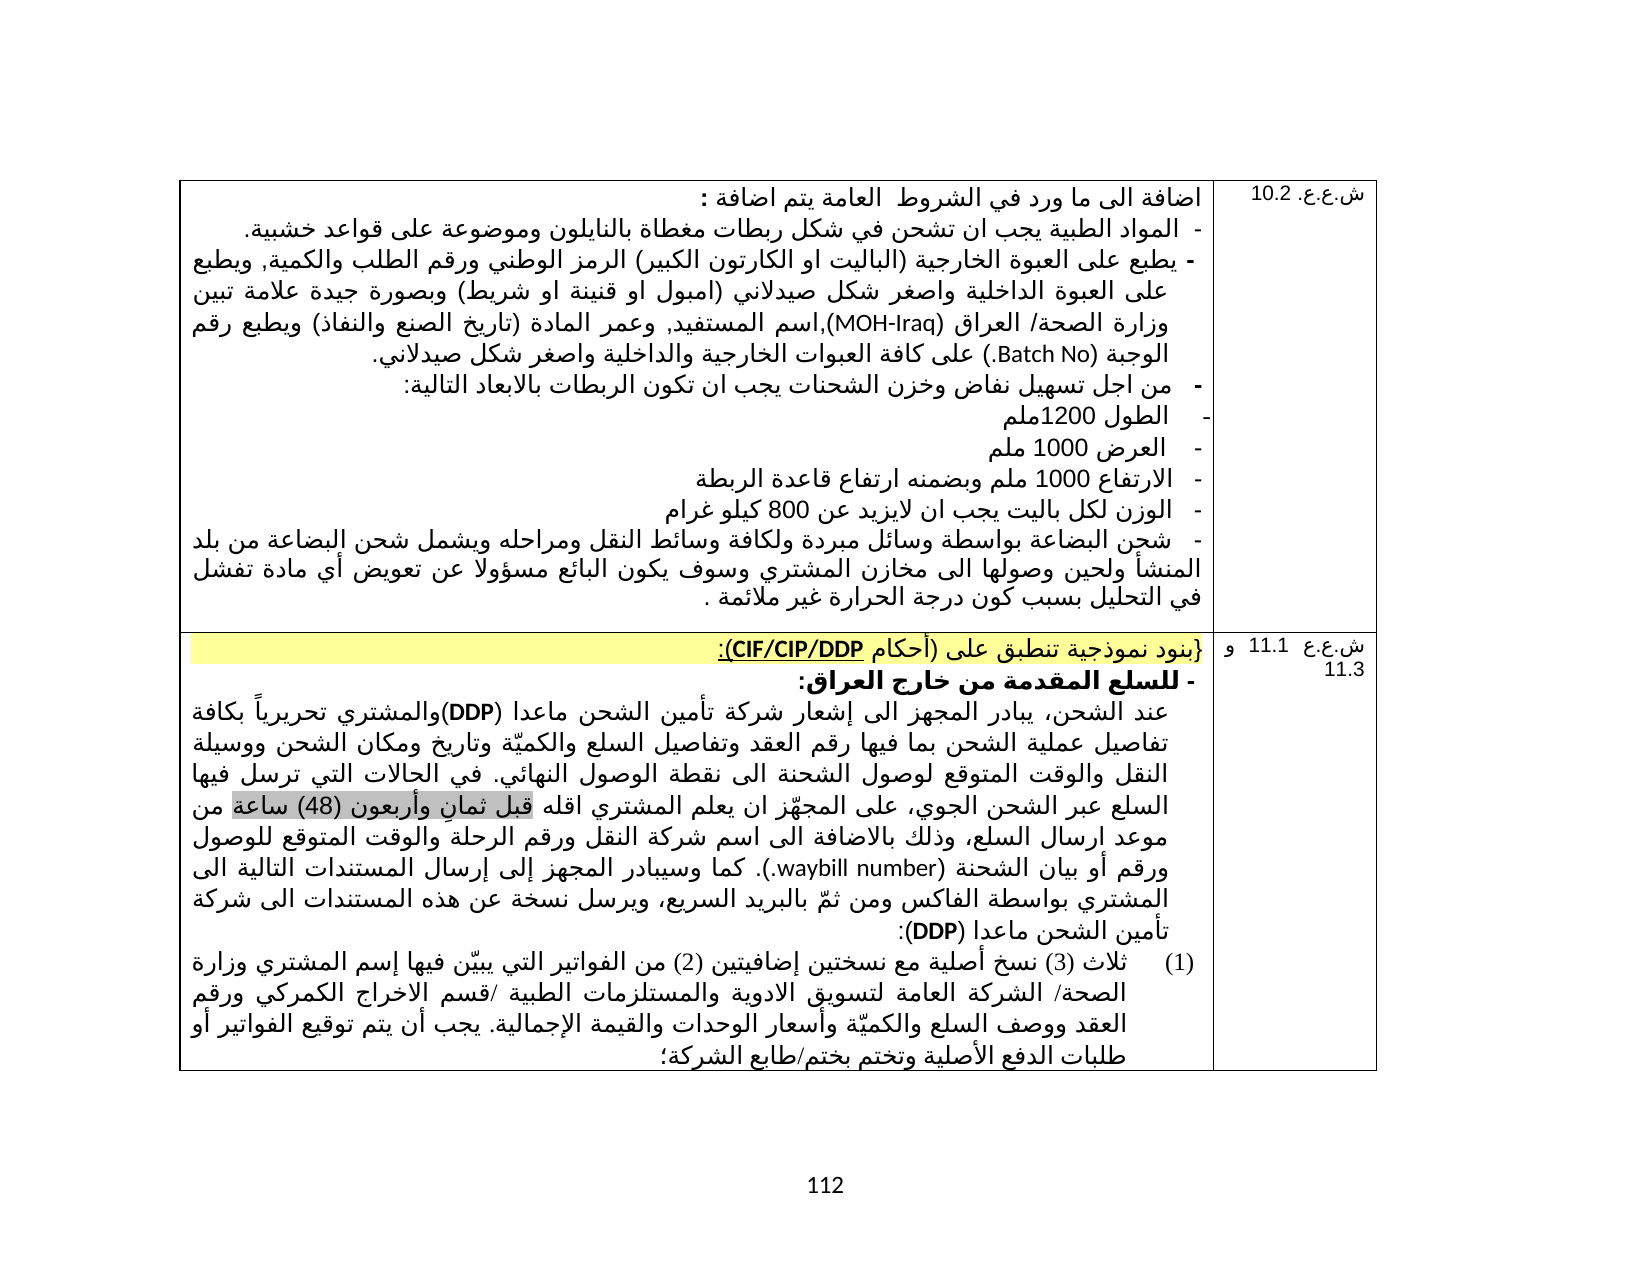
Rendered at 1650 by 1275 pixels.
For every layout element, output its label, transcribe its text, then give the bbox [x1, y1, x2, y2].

table_cell ش.ع.ع. 10.2 [1214, 181, 1376, 632]
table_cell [181, 633, 1213, 1070]
table_cell اضافة الى ما ورد في الشروط العامة يتم اضافة : - المواد الطبية يجب ان تشحن في شكل ربطات مغطاة بالنايلون وموضوعة على قواعد خشبية. - يطبع على العبوة الخارجية (الباليت او الكارتون الكبير) الرمز الوطني ورقم الطلب والكمية, ويطبع على العبوة الداخلية واصغر شكل صيدلاني (امبول او قنينة او شريط) وبصورة جيدة علامة تبين وزارة الصحة/ العراق (MOH-Iraq),اسم المستفيد, وعمر المادة (تاريخ الصنع والنفاذ) ويطبع رقم الوجبة (Batch No.) على كافة العبوات الخارجية والداخلية واصغر شكل صيدلاني. - من اجل تسهيل نفاض وخزن الشحنات يجب ان تكون الربطات بالابعاد التالية: الطول 1200ملم - العرض 1000 ملم - الارتفاع 1000 ملم وبضمنه ارتفاع قاعدة الربطة - الوزن لكل باليت يجب ان لايزيد عن 800 كيلو غرام - شحن البضاعة بواسطة وسائل مبردة ولكافة وسائط النقل ومراحله ويشمل شحن البضاعة من بلد المنشأ ولحين وصولها الى مخازن المشتري وسوف يكون البائع مسؤولا عن تعويض أي مادة تفشل في التحليل بسبب كون درجة الحرارة غير ملائمة . [181, 181, 1213, 632]
table_cell ش.ع.ع 11.1 و11.3 [1214, 633, 1376, 1070]
